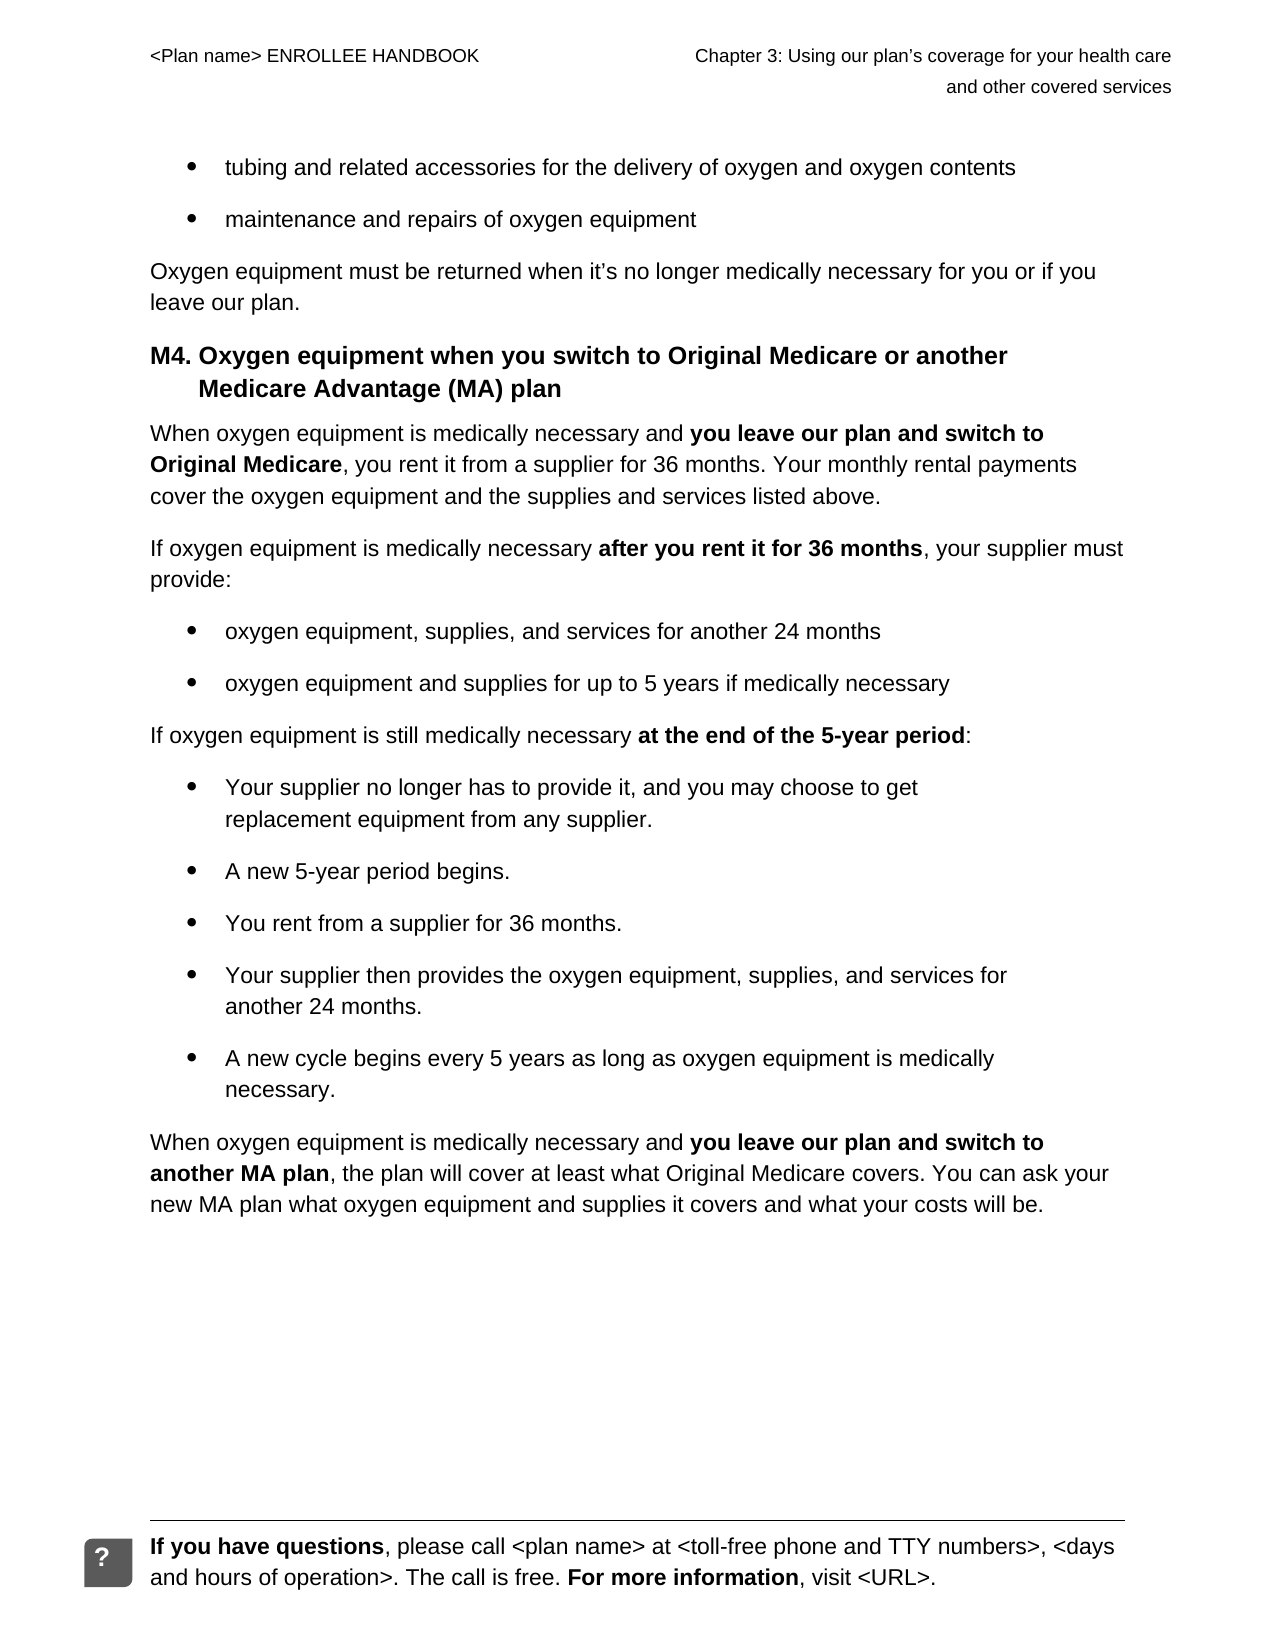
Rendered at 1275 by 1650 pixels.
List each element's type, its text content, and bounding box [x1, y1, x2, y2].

subtitle M4. Oxygen equipment when you switch to Original Medicare or another Medicare Advantage (MA) plan [150, 337, 1050, 404]
text Oxygen equipment must be returned when it’s no longer medically necessary for you or if you leave our plan. [150, 254, 1125, 317]
text oxygen equipment and supplies for up to 5 years if medically necessary [187, 667, 1050, 698]
text maintenance and repairs of oxygen equipment [187, 202, 1050, 233]
text When oxygen equipment is medically necessary and you leave our plan and switch to another MA plan, the plan will cover at least what Original Medicare covers. You can ask your new MA plan what oxygen equipment and supplies it covers and what your costs will be. [150, 1125, 1125, 1219]
text Your supplier then provides the oxygen equipment, supplies, and services for another 24 months. [187, 958, 1050, 1021]
text Your supplier no longer has to provide it, and you may choose to get replacement equipment from any supplier. [187, 771, 1050, 833]
text oxygen equipment, supplies, and services for another 24 months [187, 614, 1050, 646]
text If oxygen equipment is still medically necessary at the end of the 5-year period: [150, 719, 1125, 750]
text You rent from a supplier for 36 months. [187, 906, 1050, 937]
text A new 5-year period begins. [187, 854, 1050, 885]
text A new cycle begins every 5 years as long as oxygen equipment is medically necessary. [187, 1042, 1050, 1104]
text When oxygen equipment is medically necessary and you leave our plan and switch to Original Medicare, you rent it from a supplier for 36 months. Your monthly rental payments cover the oxygen equipment and the supplies and services listed above. [150, 417, 1125, 510]
text If oxygen equipment is medically necessary after you rent it for 36 months, your supplier must provide: [150, 531, 1125, 594]
text tubing and related accessories for the delivery of oxygen and oxygen contents [187, 150, 1050, 181]
